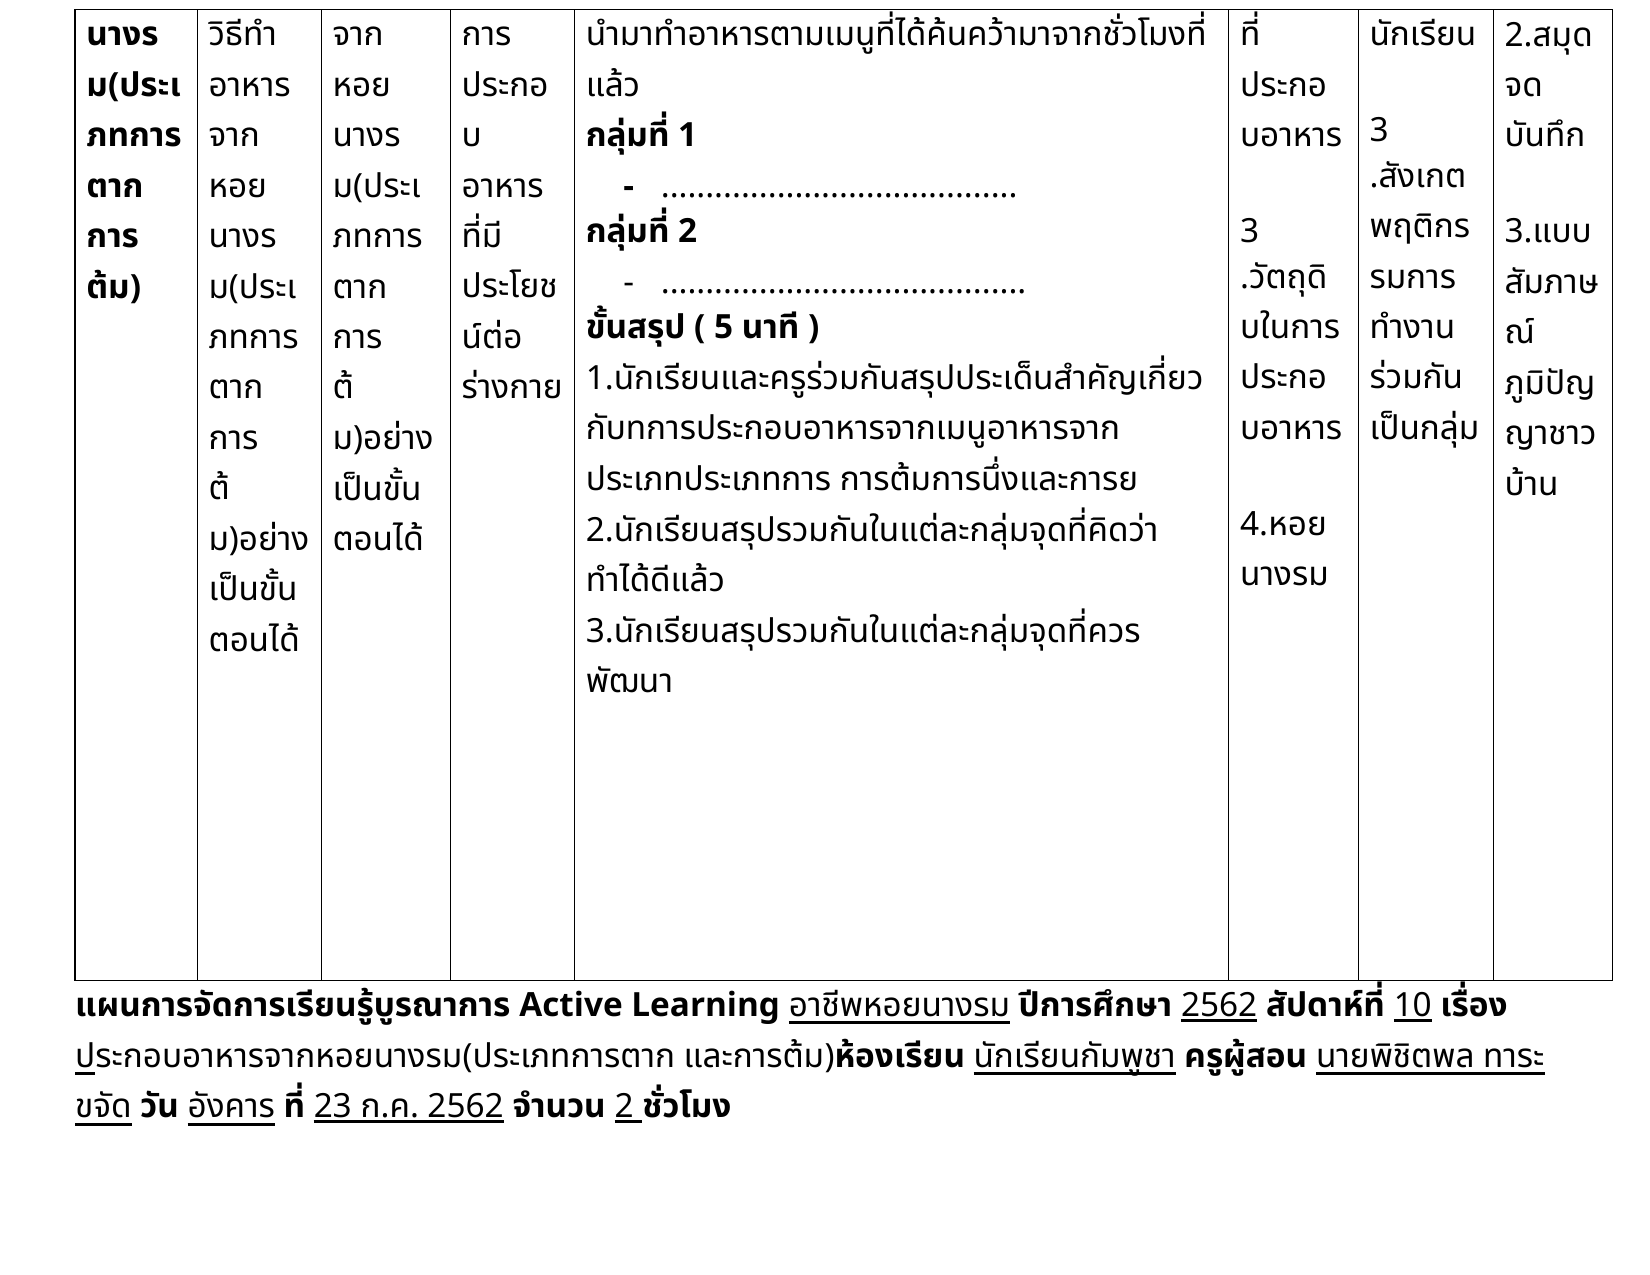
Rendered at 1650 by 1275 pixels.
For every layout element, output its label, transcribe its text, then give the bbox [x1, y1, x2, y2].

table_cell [575, 10, 1228, 980]
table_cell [198, 10, 321, 980]
text แผนการจัดการเรียนรู้บูรณาการ Active Learning อาชีพหอยนางรม ปีการศึกษา 2562 สัปดาห์ที่ 10 เรื่องประกอบอาหารจากหอยนางรม(ประเภทการตาก และการต้ม)ห้องเรียน นักเรียนกัมพูชา ครูผู้สอน นายพิชิตพล ทาระขจัด วัน อังคาร ที่ 23 ก.ค. 2562 จำนวน 2 ชั่วโมง [75, 981, 1594, 1133]
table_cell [1359, 10, 1493, 980]
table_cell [322, 10, 450, 980]
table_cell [76, 10, 197, 980]
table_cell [1229, 10, 1358, 980]
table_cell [1494, 10, 1612, 980]
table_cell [451, 10, 574, 980]
